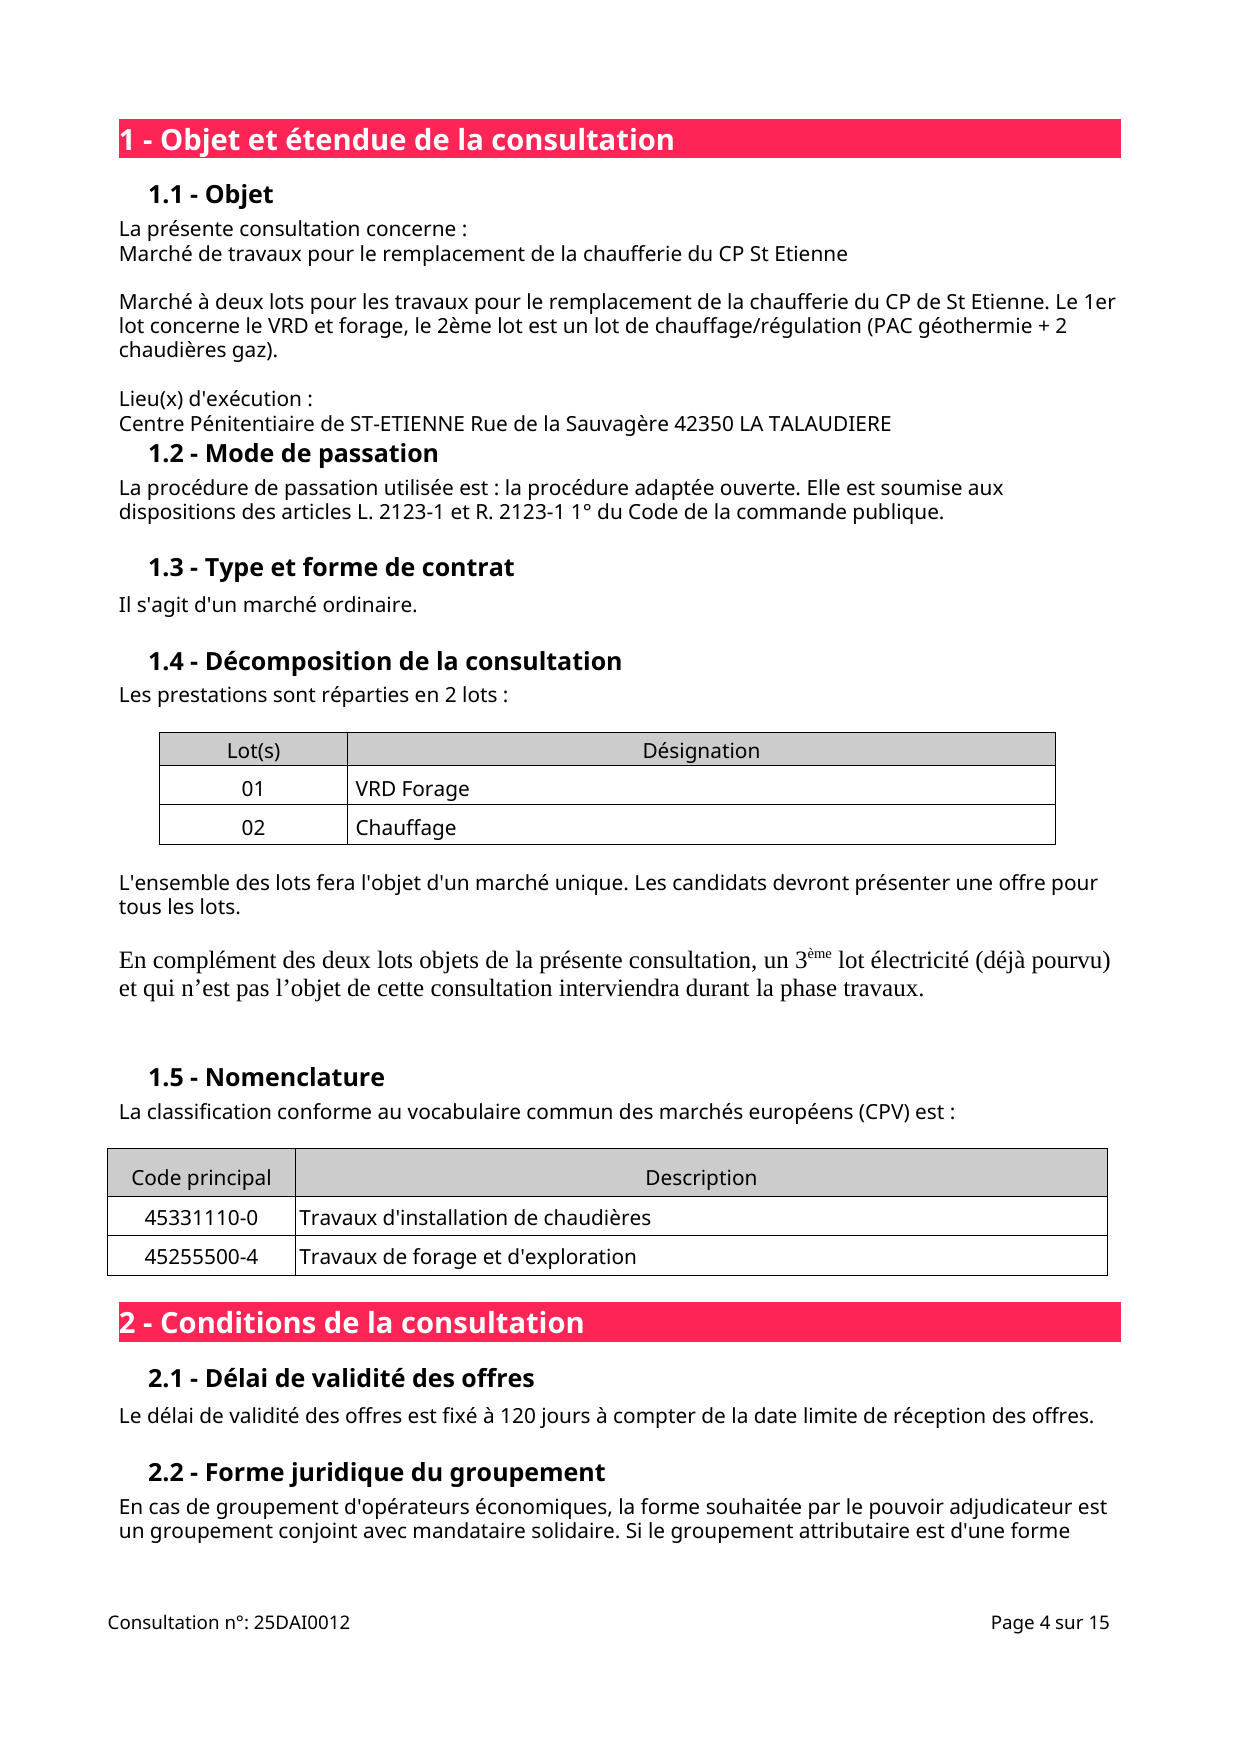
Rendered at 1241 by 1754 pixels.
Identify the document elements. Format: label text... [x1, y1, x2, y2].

text La procédure de passation utilisée est : la procédure adaptée ouverte. Elle est soumise aux dispositions des articles L. 2123-1 et R. 2123-1 1° du Code de la commande publique. [119, 476, 1121, 524]
table_header Désignation [348, 733, 1055, 765]
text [119, 1495, 1121, 1543]
subtitle 1.4 - Décomposition de la consultation [148, 643, 1121, 677]
subtitle 1.1 - Objet [148, 177, 1121, 211]
subtitle 2.2 - Forme juridique du groupement [148, 1454, 1121, 1489]
table_cell 45255500-4 [108, 1236, 295, 1275]
table_header Lot(s) [160, 733, 347, 765]
subtitle 1.3 - Type et forme de contrat [148, 549, 1121, 583]
table_cell 02 [160, 805, 347, 844]
text Le délai de validité des offres est fixé à 120 jours à compter de la date limite de réception des offres. [119, 1401, 1121, 1429]
table_cell 01 [160, 766, 347, 804]
subtitle 1.2 - Mode de passation [148, 436, 1121, 470]
subtitle 1 - Objet et étendue de la consultation [119, 119, 1121, 158]
text La classification conforme au vocabulaire commun des marchés européens (CPV) est : [119, 1100, 1121, 1124]
text Marché de travaux pour le remplacement de la chaufferie du CP St Etienne [119, 242, 1121, 266]
text Centre Pénitentiaire de ST-ETIENNE Rue de la Sauvagère 42350 LA TALAUDIERE [119, 412, 1121, 436]
table_cell 45331110-0 [108, 1197, 295, 1235]
subtitle 1.5 - Nomenclature [148, 1060, 1121, 1094]
table_header Description [296, 1149, 1107, 1196]
text La présente consultation concerne : [119, 217, 1121, 242]
text En complément des deux lots objets de la présente consultation, un 3ème lot électricité (déjà pourvu) et qui n’est pas l’objet de cette consultation interviendra durant la phase travaux. [119, 945, 1121, 1002]
table_header Code principal [108, 1149, 295, 1196]
text L'ensemble des lots fera l'objet d'un marché unique. Les candidats devront présenter une offre pour tous les lots. [119, 871, 1121, 920]
table_cell Travaux d'installation de chaudières [296, 1197, 1107, 1235]
subtitle 2 - Conditions de la consultation [119, 1302, 1121, 1342]
text Il s'agit d'un marché ordinaire. [119, 590, 1121, 618]
text Les prestations sont réparties en 2 lots : [119, 683, 1121, 708]
table_cell Travaux de forage et d'exploration [296, 1236, 1107, 1275]
subtitle 2.1 - Délai de validité des offres [148, 1361, 1121, 1395]
table_cell VRD Forage [348, 766, 1055, 804]
text Marché à deux lots pour les travaux pour le remplacement de la chaufferie du CP de St Etienne. Le 1er lot concerne le VRD et forage, le 2ème lot est un lot de chauffage/régulation (PAC géothermie + 2 chaudières gaz). [119, 290, 1121, 362]
table_cell Chauffage [348, 805, 1055, 844]
text Lieu(x) d'exécution : [119, 387, 1121, 412]
